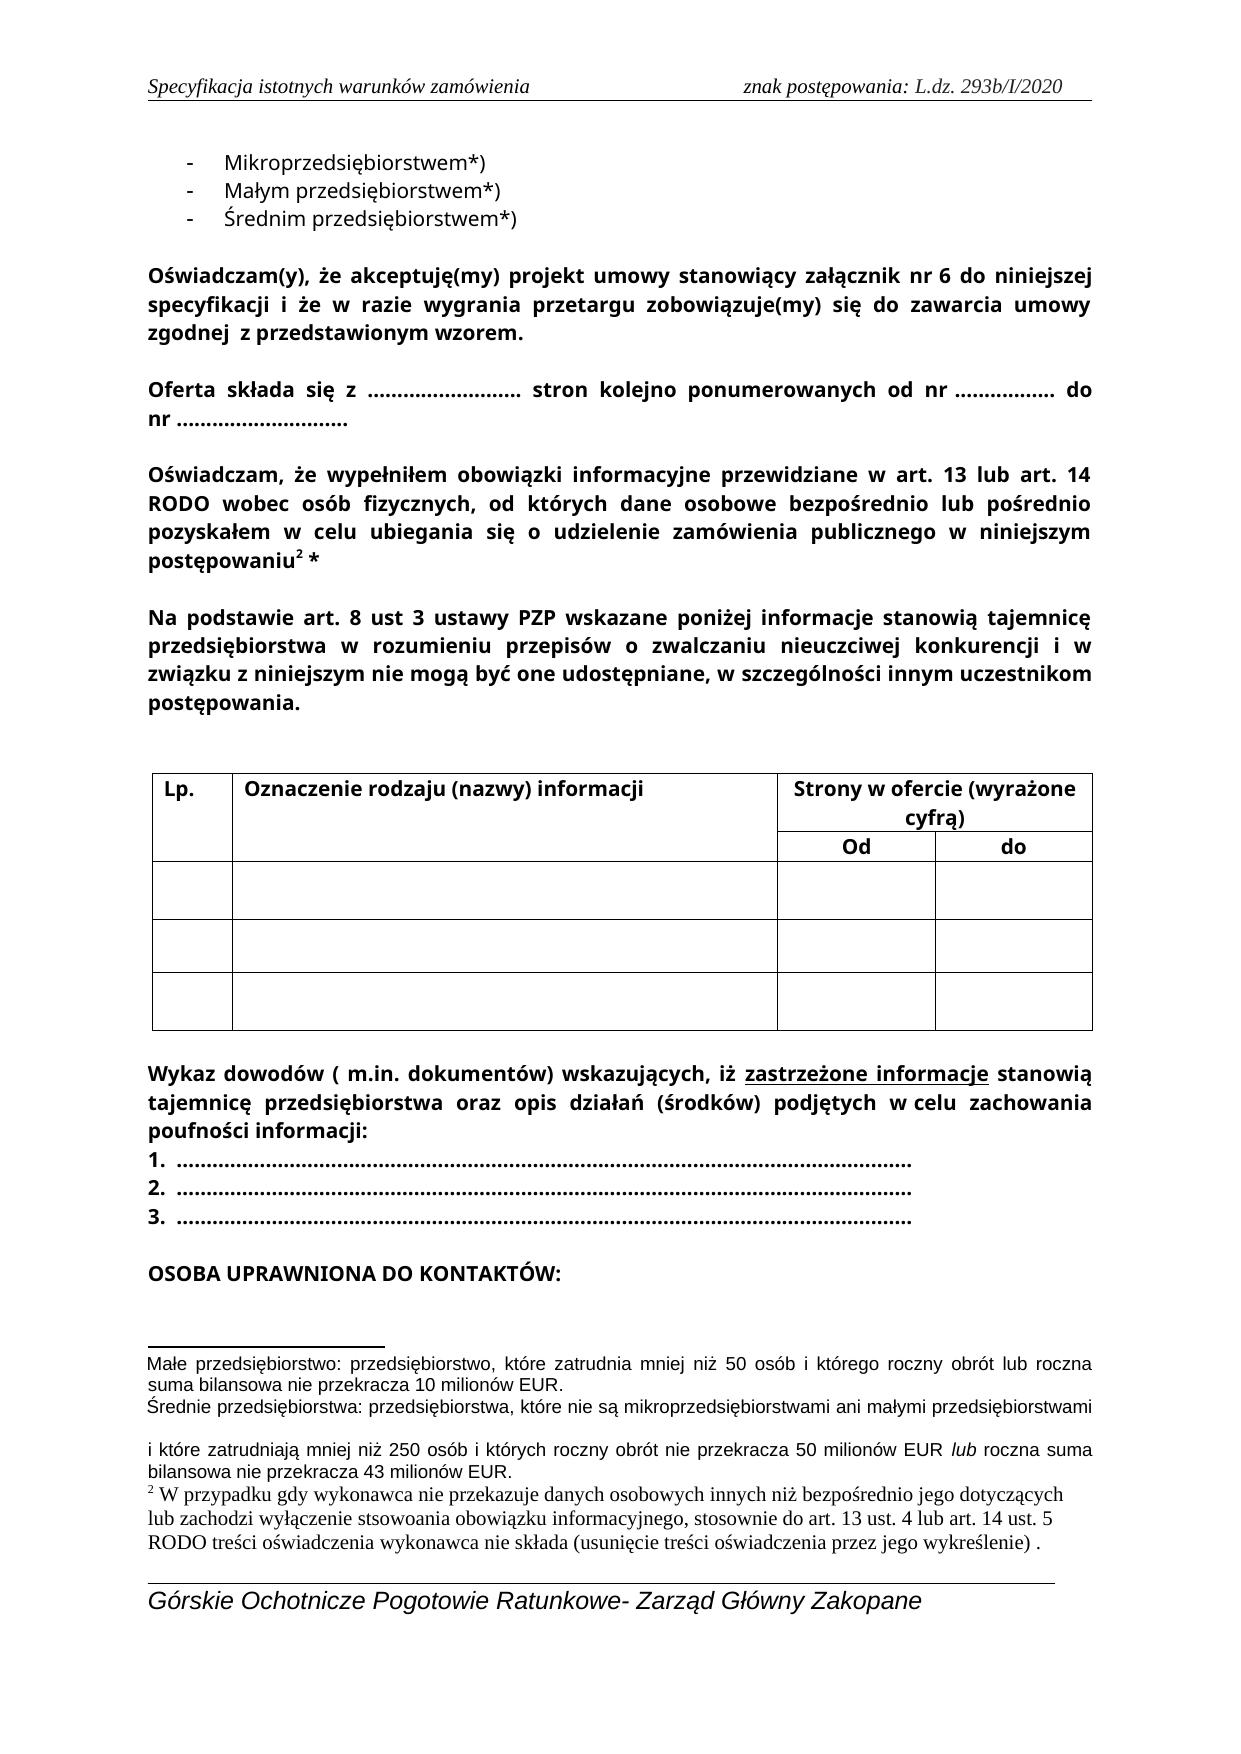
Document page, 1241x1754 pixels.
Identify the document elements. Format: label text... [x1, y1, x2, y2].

text Na podstawie art. 8 ust 3 ustawy PZP wskazane poniżej informacje stanowią tajemnicę przedsiębiorstwa w rozumieniu przepisów o zwalczaniu nieuczciwej konkurencji i w związku z niniejszym nie mogą być one udostępniane, w szczególności innym uczestnikom postępowania. [148, 603, 1092, 716]
text Oświadczam, że wypełniłem obowiązki informacyjne przewidziane w art. 13 lub art. 14 RODO wobec osób fizycznych, od których dane osobowe bezpośrednio lub pośrednio pozyskałem w celu ubiegania się o udzielenie zamówienia publicznego w niniejszym postępowaniu * [148, 461, 1092, 574]
text 2. ……………………………………………………………………………………………………………. [148, 1173, 1092, 1202]
list Małym przedsiębiorstwem*) [186, 176, 1092, 204]
table_header Lp. [153, 774, 232, 861]
table_cell [233, 973, 777, 1030]
text 3. ……………………………………………………………………………………………………………. [148, 1202, 1092, 1230]
text Oferta składa się z …………………..... stron kolejno ponumerowanych od nr ................. do nr ............................. [148, 375, 1092, 432]
table_cell do [936, 832, 1092, 861]
table_cell [233, 920, 777, 972]
table_cell [153, 920, 232, 972]
text Wykaz dowodów ( m.in. dokumentów) wskazujących, iż zastrzeżone informacje stanowią tajemnicę przedsiębiorstwa oraz opis działań (środków) podjętych w celu zachowania poufności informacji: [148, 1059, 1092, 1145]
table_header Oznaczenie rodzaju (nazwy) informacji [233, 774, 777, 861]
text 1. ……………………………………………………………………………………………………………. [148, 1145, 1092, 1173]
text OSOBA UPRAWNIONA DO KONTAKTÓW: [148, 1259, 1092, 1287]
table_cell [936, 973, 1092, 1030]
list Średnim przedsiębiorstwem*) [186, 204, 1092, 233]
table_cell [936, 920, 1092, 972]
text Oświadczam(y), że akceptuję(my) projekt umowy stanowiący załącznik nr 6 do niniejszej specyfikacji i że w razie wygrania przetargu zobowiązuje(my) się do zawarcia umowy zgodnej z przedstawionym wzorem. [148, 261, 1092, 347]
table_cell [778, 973, 935, 1030]
list Mikroprzedsiębiorstwem*) [186, 148, 1092, 176]
table_cell [936, 862, 1092, 919]
table_header Strony w ofercie (wyrażone cyfrą) [778, 774, 1092, 831]
table_cell [153, 862, 232, 919]
table_cell Od [778, 832, 935, 861]
table_cell [778, 920, 935, 972]
table_cell [153, 973, 232, 1030]
table_cell [233, 862, 777, 919]
table_cell [778, 862, 935, 919]
